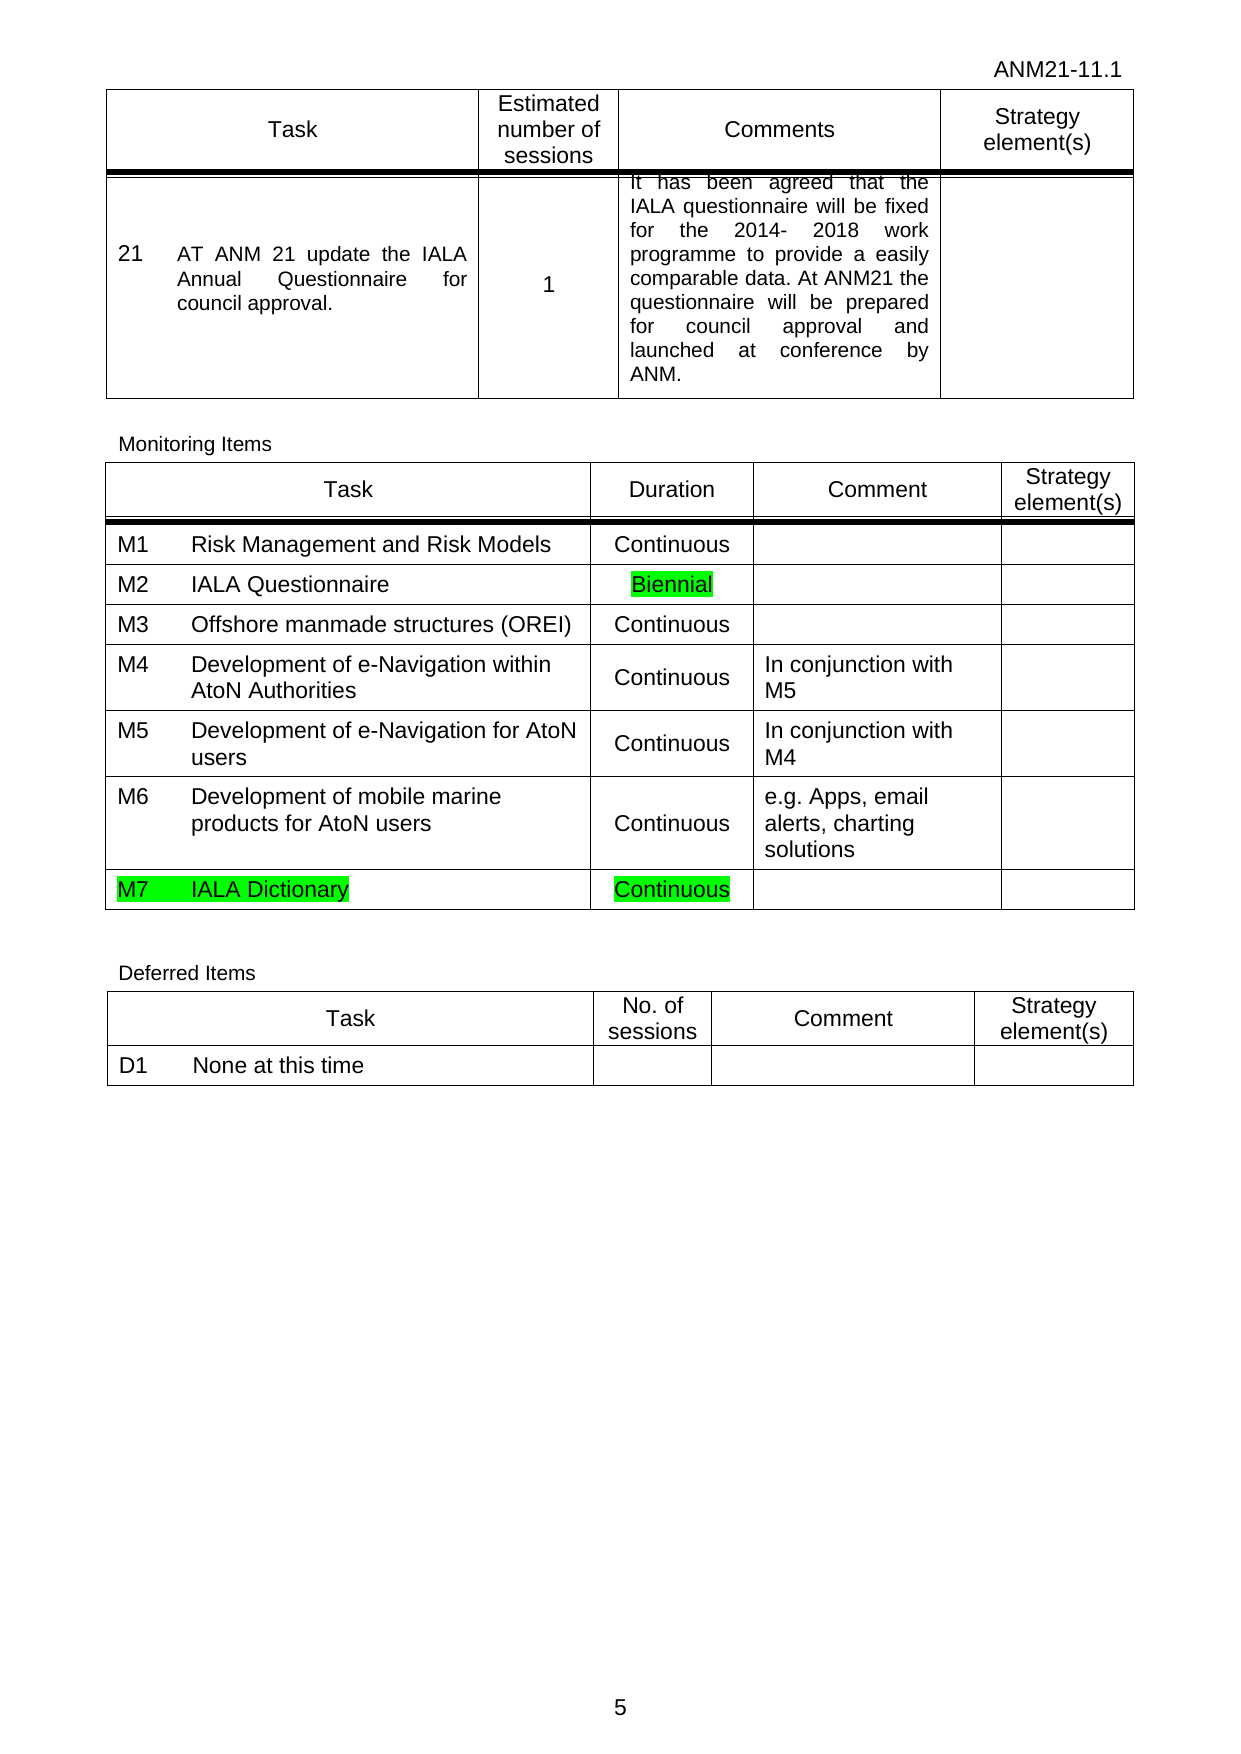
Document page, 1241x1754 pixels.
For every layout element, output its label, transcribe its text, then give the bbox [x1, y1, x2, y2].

table_header Task [108, 992, 593, 1044]
table_cell [1002, 645, 1134, 710]
table_header No. of sessions [594, 992, 711, 1044]
table_cell [1002, 525, 1134, 564]
table_cell 1 [479, 178, 618, 398]
table_header Task [106, 463, 590, 516]
table_cell [594, 1046, 711, 1084]
table_cell Continuous [591, 870, 753, 908]
table_cell M1 Risk Management and Risk Models [106, 525, 590, 564]
table_cell AT ANM 21 update the IALA Annual Questionnaire for council approval. [107, 178, 478, 398]
table_cell [941, 178, 1133, 398]
table_cell It has been agreed that the IALA questionnaire will be fixed for the 2014- 2018 work programme to provide a easily comparable data. At ANM21 the questionnaire will be prepared for council approval and launched at conference by ANM. [619, 178, 940, 398]
table_cell Continuous [591, 645, 753, 710]
table_cell Continuous [591, 605, 753, 643]
table_cell M5 Development of e-Navigation for AtoN users [106, 711, 590, 776]
table_cell In conjunction with M5 [754, 645, 1001, 710]
table_cell [754, 525, 1001, 564]
table_cell M4 Development of e-Navigation within AtoN Authorities [106, 645, 590, 710]
table_cell M6 Development of mobile marine products for AtoN users [106, 777, 590, 869]
table_cell M7 IALA Dictionary [106, 870, 590, 908]
text Deferred Items [118, 961, 1122, 984]
table_cell [1002, 605, 1134, 643]
table_cell [1002, 711, 1134, 776]
table_cell [1002, 777, 1134, 869]
table_header Duration [591, 463, 753, 516]
table_header Strategy element(s) [941, 90, 1133, 169]
table_cell [754, 870, 1001, 908]
table_cell [1002, 870, 1134, 908]
table_cell M3 Offshore manmade structures (OREI) [106, 605, 590, 643]
table_cell [712, 1046, 974, 1084]
table_cell [975, 1046, 1133, 1084]
table_cell M2 IALA Questionnaire [106, 565, 590, 604]
table_cell In conjunction with M4 [754, 711, 1001, 776]
table_cell [1002, 565, 1134, 604]
table_cell Continuous [591, 777, 753, 869]
table_cell Continuous [591, 711, 753, 776]
table_cell [754, 605, 1001, 643]
table_header Comment [754, 463, 1001, 516]
text Monitoring Items [118, 432, 1122, 456]
table_header Comments [619, 90, 940, 169]
table_header Estimated number of sessions [479, 90, 618, 169]
table_cell D1 None at this time [108, 1046, 593, 1084]
table_header Strategy element(s) [1002, 463, 1134, 516]
table_cell Continuous [591, 525, 753, 564]
table_header Comment [712, 992, 974, 1044]
table_cell e.g. Apps, email alerts, charting solutions [754, 777, 1001, 869]
table_header Task [107, 90, 478, 169]
table_cell Biennial [591, 565, 753, 604]
table_header Strategy element(s) [975, 992, 1133, 1044]
table_cell [754, 565, 1001, 604]
